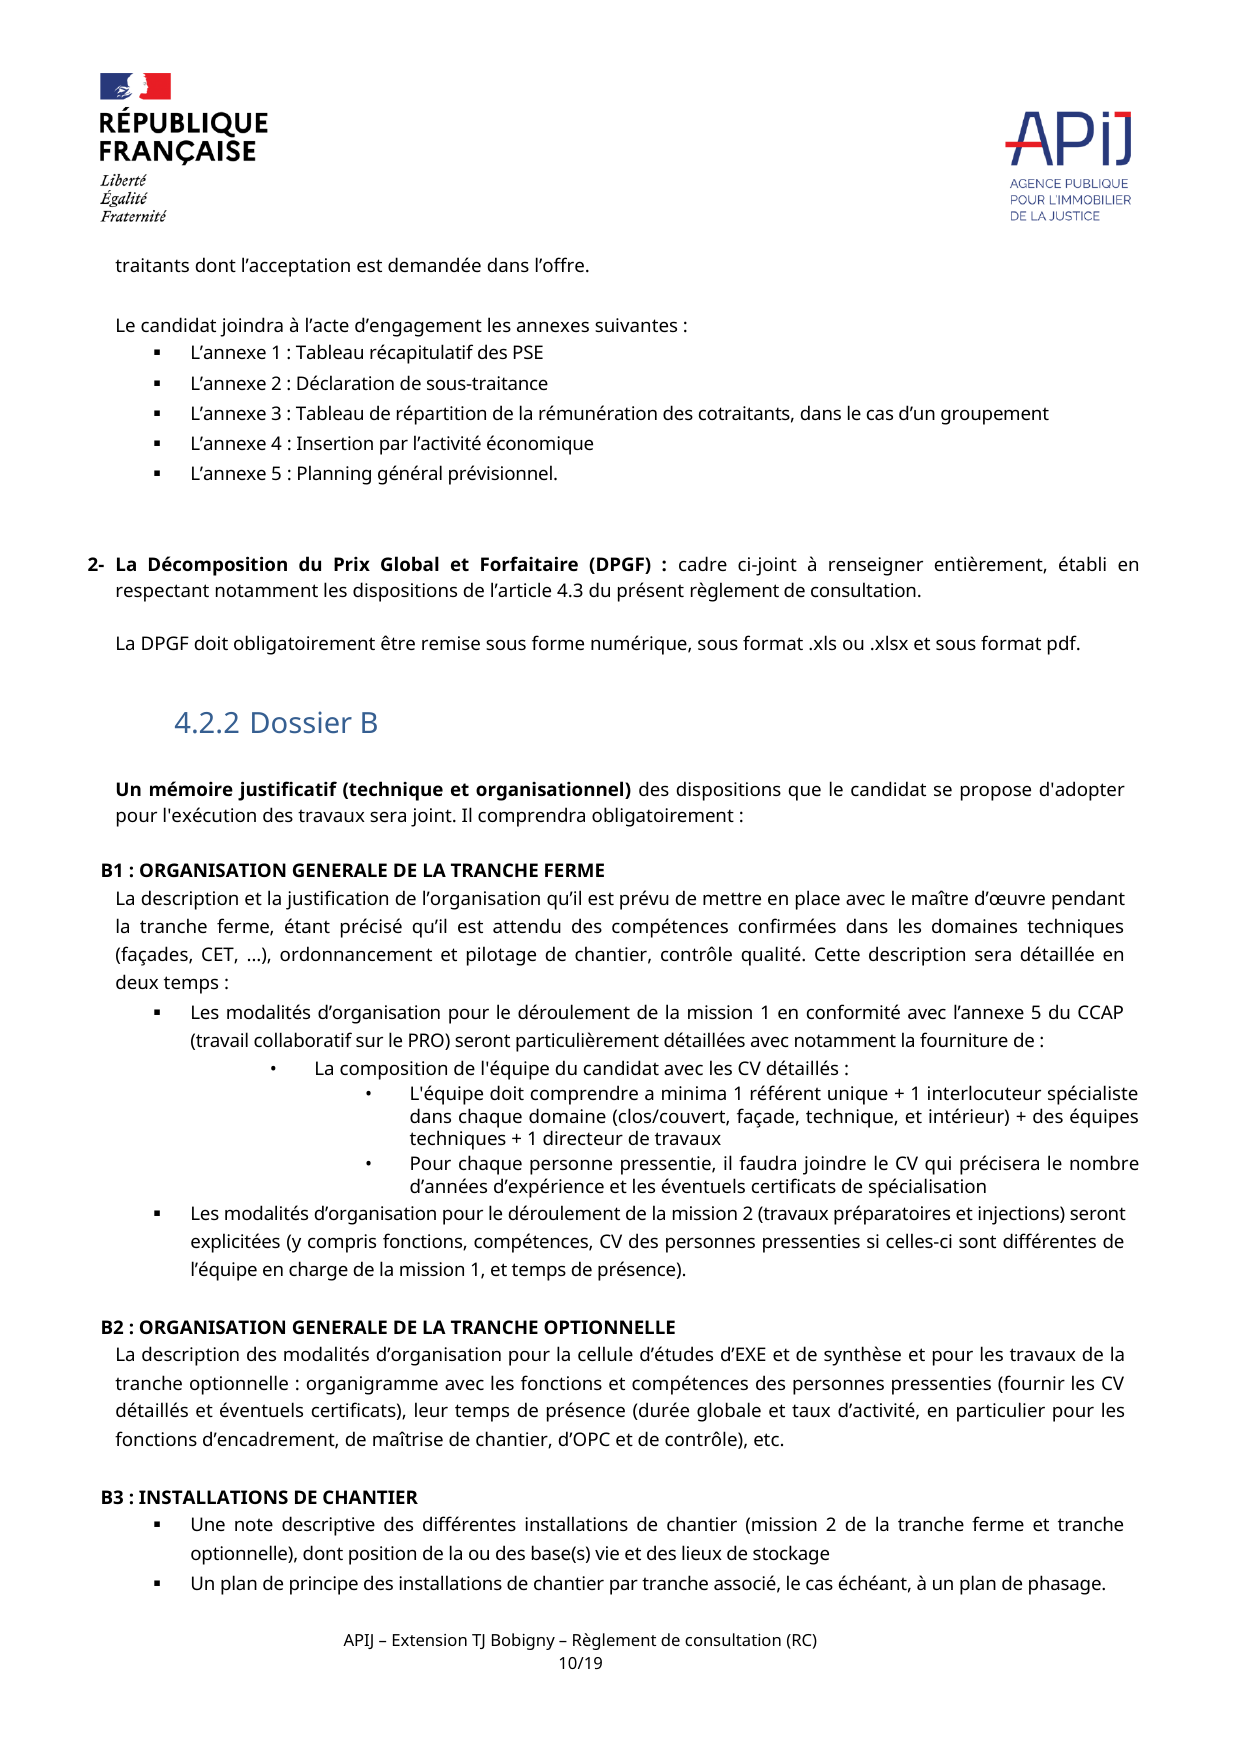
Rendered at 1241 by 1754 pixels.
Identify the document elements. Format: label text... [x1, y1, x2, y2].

picture [100, 73, 1134, 222]
text B2 : ORGANISATION GENERALE DE LA TRANCHE OPTIONNELLE [100, 1314, 1140, 1339]
list L’annexe 4 : Insertion par l’activité économique [153, 430, 1125, 456]
list L’annexe 2 : Déclaration de sous-traitance [153, 370, 1125, 395]
list Un plan de principe des installations de chantier par tranche associé, le cas échéant, à un plan de phasage. [153, 1570, 1125, 1596]
text La description des modalités d’organisation pour la cellule d’études d’EXE et de synthèse et pour les travaux de la tranche optionnelle : organigramme avec les fonctions et compétences des personnes pressenties (fournir les CV détaillés et éventuels certificats), leur temps de présence (durée globale et taux d’activité, en particulier pour les fonctions d’encadrement, de maîtrise de chantier, d’OPC et de contrôle), etc. [115, 1342, 1125, 1451]
list Pour chaque personne pressentie, il faudra joindre le CV qui précisera le nombre d’années d’expérience et les éventuels certificats de spécialisation [365, 1153, 1140, 1198]
text La description et la justification de l’organisation qu’il est prévu de mettre en place avec le maître d’œuvre pendant la tranche ferme, étant précisé qu’il est attendu des compétences confirmées dans les domaines techniques (façades, CET, …), ordonnancement et pilotage de chantier, contrôle qualité. Cette description sera détaillée en deux temps : [115, 885, 1126, 995]
list L’annexe 3 : Tableau de répartition de la rémunération des cotraitants, dans le cas d’un groupement [153, 400, 1125, 426]
text Un mémoire justificatif (technique et organisationnel) des dispositions que le candidat se propose d'adopter pour l'exécution des travaux sera joint. Il comprendra obligatoirement : [115, 776, 1125, 827]
list L’annexe 1 : Tableau récapitulatif des PSE [153, 339, 1125, 365]
list La Décomposition du Prix Global et Forfaitaire (DPGF) : cadre ci-joint à renseigner entièrement, établi en respectant notamment les dispositions de l’article 4.3 du présent règlement de consultation. [87, 552, 1140, 603]
list Les modalités d’organisation pour le déroulement de la mission 1 en conformité avec l’annexe 5 du CCAP (travail collaboratif sur le PRO) seront particulièrement détaillées avec notamment la fourniture de : [153, 999, 1125, 1053]
list L’annexe 5 : Planning général prévisionnel. [153, 460, 1125, 486]
text B3 : INSTALLATIONS DE CHANTIER [100, 1484, 1140, 1509]
subtitle 4.2.2 Dossier B [174, 703, 1140, 742]
list La composition de l'équipe du candidat avec les CV détaillés : [269, 1058, 1140, 1080]
list Une note descriptive des différentes installations de chantier (mission 2 de la tranche ferme et tranche optionnelle), dont position de la ou des base(s) vie et des lieux de stockage [153, 1512, 1125, 1565]
text Le candidat joindra à l’acte d’engagement les annexes suivantes : [115, 312, 1140, 337]
list Les modalités d’organisation pour le déroulement de la mission 2 (travaux préparatoires et injections) seront explicitées (y compris fonctions, compétences, CV des personnes pressenties si celles-ci sont différentes de l’équipe en charge de la mission 1, et temps de présence). [153, 1200, 1125, 1282]
text La DPGF doit obligatoirement être remise sous forme numérique, sous format .xls ou .xlsx et sous format pdf. [115, 630, 1126, 656]
text B1 : ORGANISATION GENERALE DE LA TRANCHE FERME [100, 857, 1140, 883]
list L'équipe doit comprendre a minima 1 référent unique + 1 interlocuteur spécialiste dans chaque domaine (clos/couvert, façade, technique, et intérieur) + des équipes techniques + 1 directeur de travaux [365, 1083, 1140, 1150]
